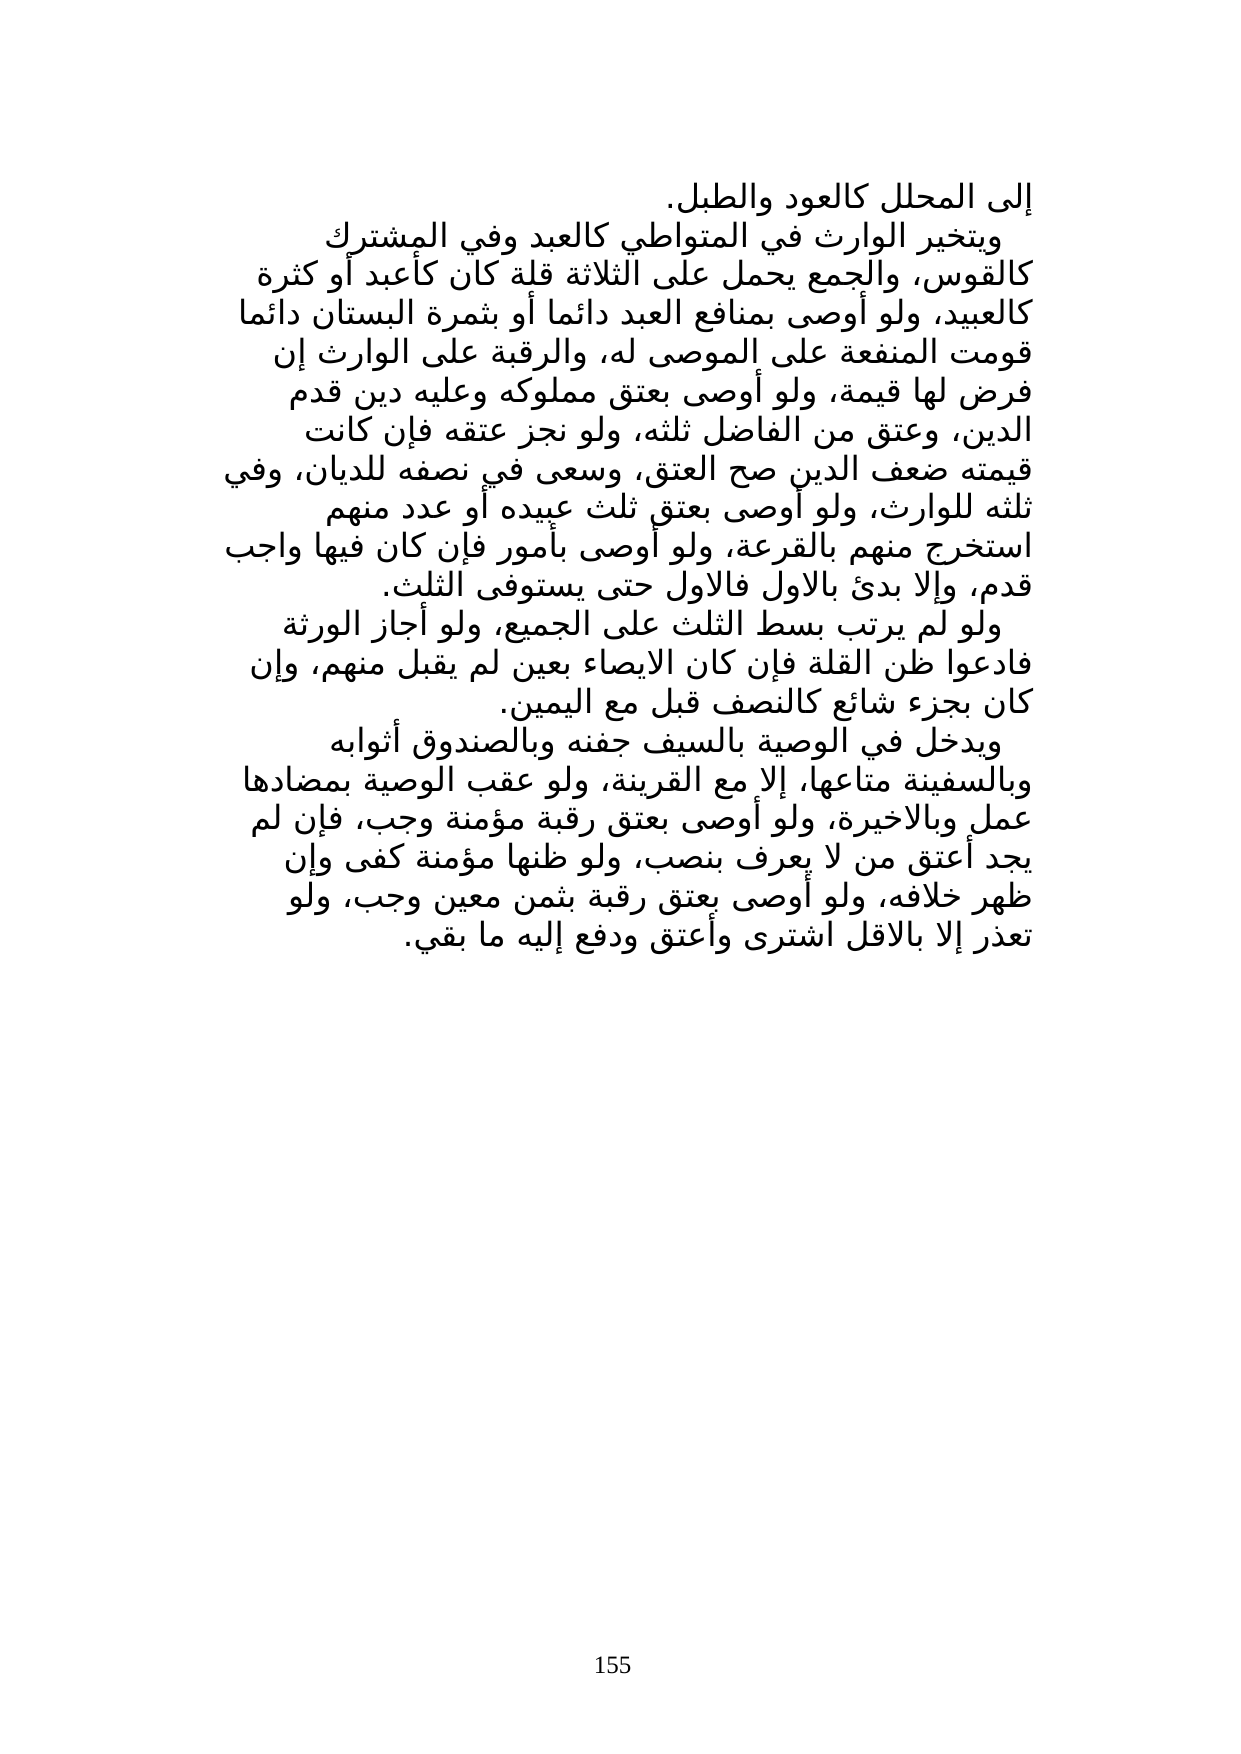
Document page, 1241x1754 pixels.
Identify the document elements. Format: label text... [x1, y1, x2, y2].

text إلى المحلل كالعود والطبل. [222, 177, 1033, 216]
text ويتخير الوارث في المتواطي كالعبد وفي المشترك كالقوس، والجمع يحمل على الثلاثة قلة كان كأعبد أو كثرة كالعبيد، ولو أوصى بمنافع العبد دائما أو بثمرة البستان دائما قومت المنفعة على الموصى له، والرقبة على الوارث إن فرض لها قيمة، ولو أوصى بعتق مملوكه وعليه دين قدم الدين، وعتق من الفاضل ثلثه، ولو نجز عتقه فإن كانت قيمته ضعف الدين صح العتق، وسعى في نصفه للديان، وفي ثلثه للوارث، ولو أوصى بعتق ثلث عبيده أو عدد منهم استخرج منهم بالقرعة، ولو أوصى بأمور فإن كان فيها واجب قدم، وإلا بدئ بالاول فالاول حتى يستوفى الثلث. [222, 216, 1033, 604]
text ويدخل في الوصية بالسيف جفنه وبالصندوق أثوابه وبالسفينة متاعها، إلا مع القرينة، ولو عقب الوصية بمضادها عمل وبالاخيرة، ولو أوصى بعتق رقبة مؤمنة وجب، فإن لم يجد أعتق من لا يعرف بنصب، ولو ظنها مؤمنة كفى وإن ظهر خلافه، ولو أوصى بعتق رقبة بثمن معين وجب، ولو تعذر إلا بالاقل اشترى وأعتق ودفع إليه ما بقي. [222, 721, 1033, 954]
text ولو لم يرتب بسط الثلث على الجميع، ولو أجاز الورثة فادعوا ظن القلة فإن كان الايصاء بعين لم يقبل منهم، وإن كان بجزء شائع كالنصف قبل مع اليمين. [222, 604, 1033, 721]
